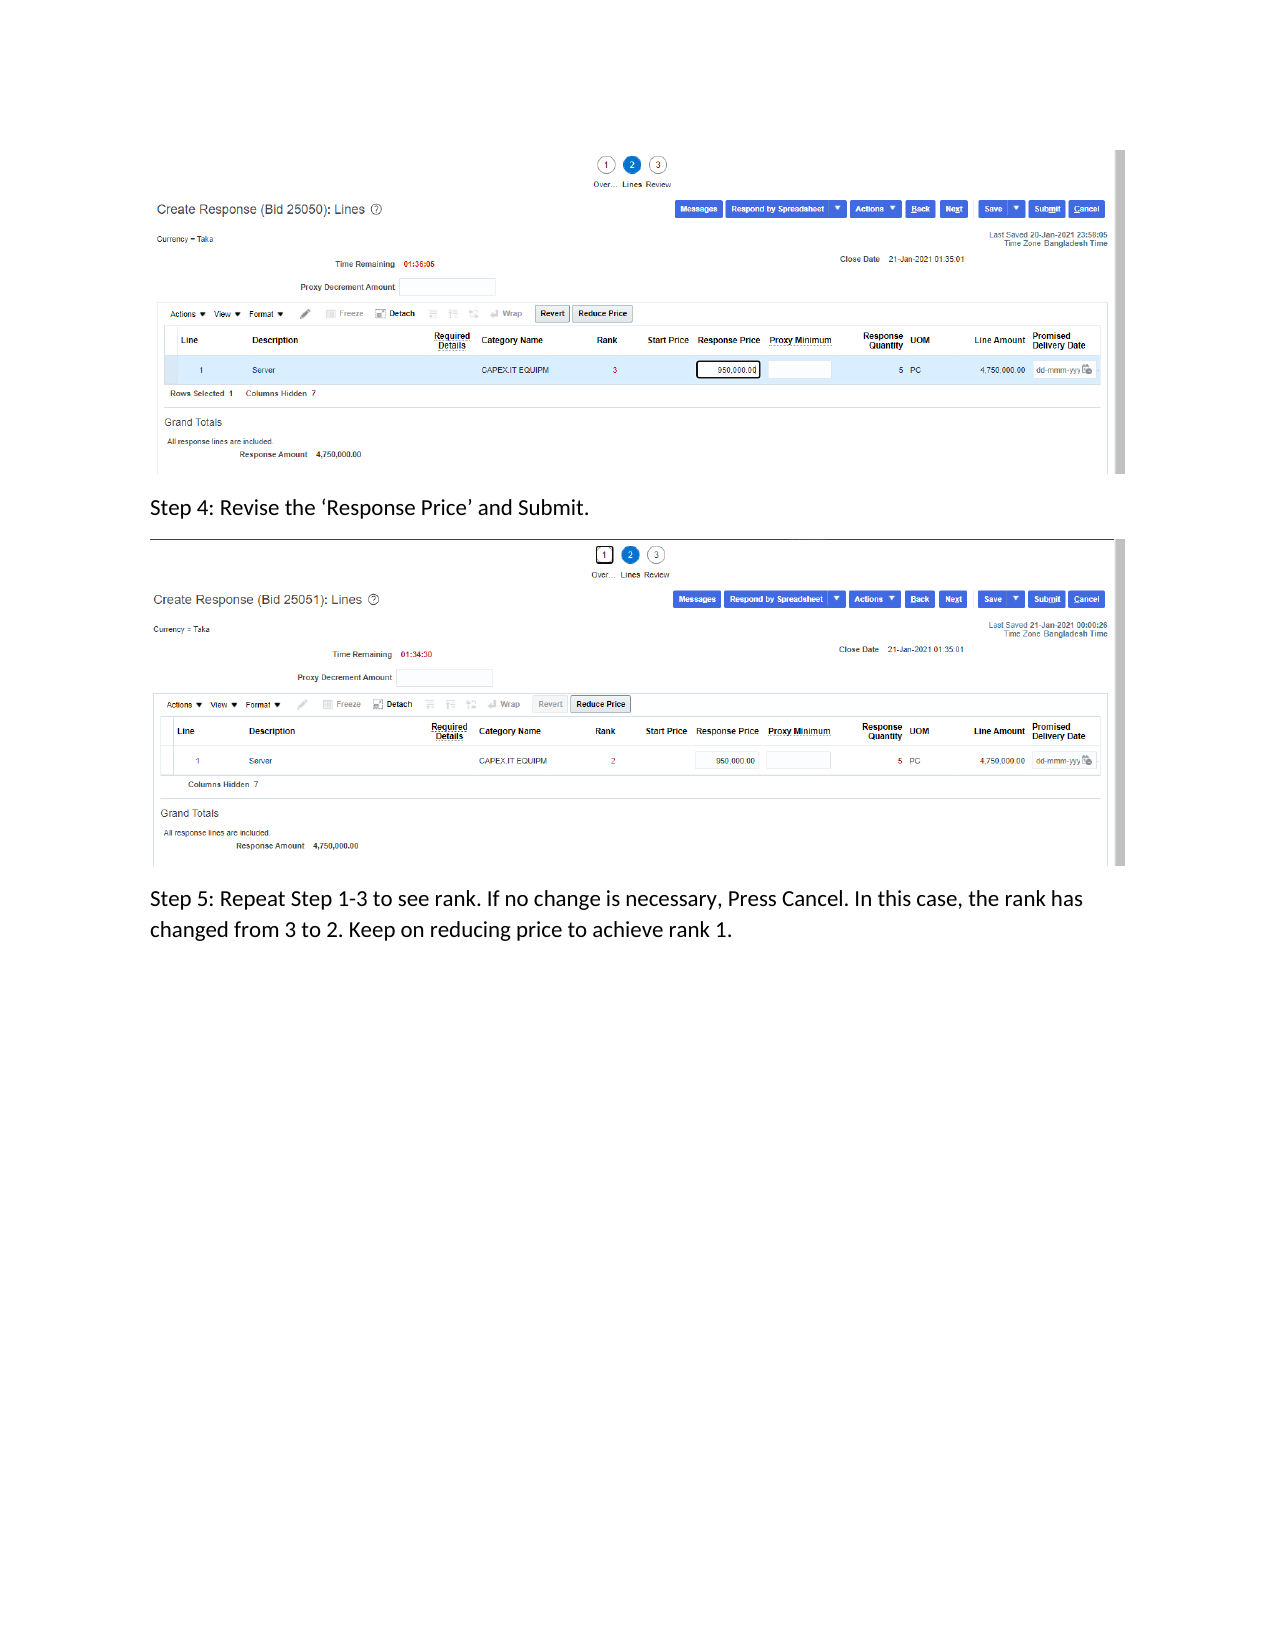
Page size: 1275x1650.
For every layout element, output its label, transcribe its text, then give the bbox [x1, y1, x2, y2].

picture [150, 539, 1125, 866]
text Step 4: Revise the ‘Response Price’ and Submit. [150, 493, 1125, 521]
picture [150, 150, 1125, 474]
text Step 5: Repeat Step 1-3 to see rank. If no change is necessary, Press Cancel. In this case, the rank has changed from 3 to 2. Keep on reducing price to achieve rank 1. [150, 884, 1125, 943]
